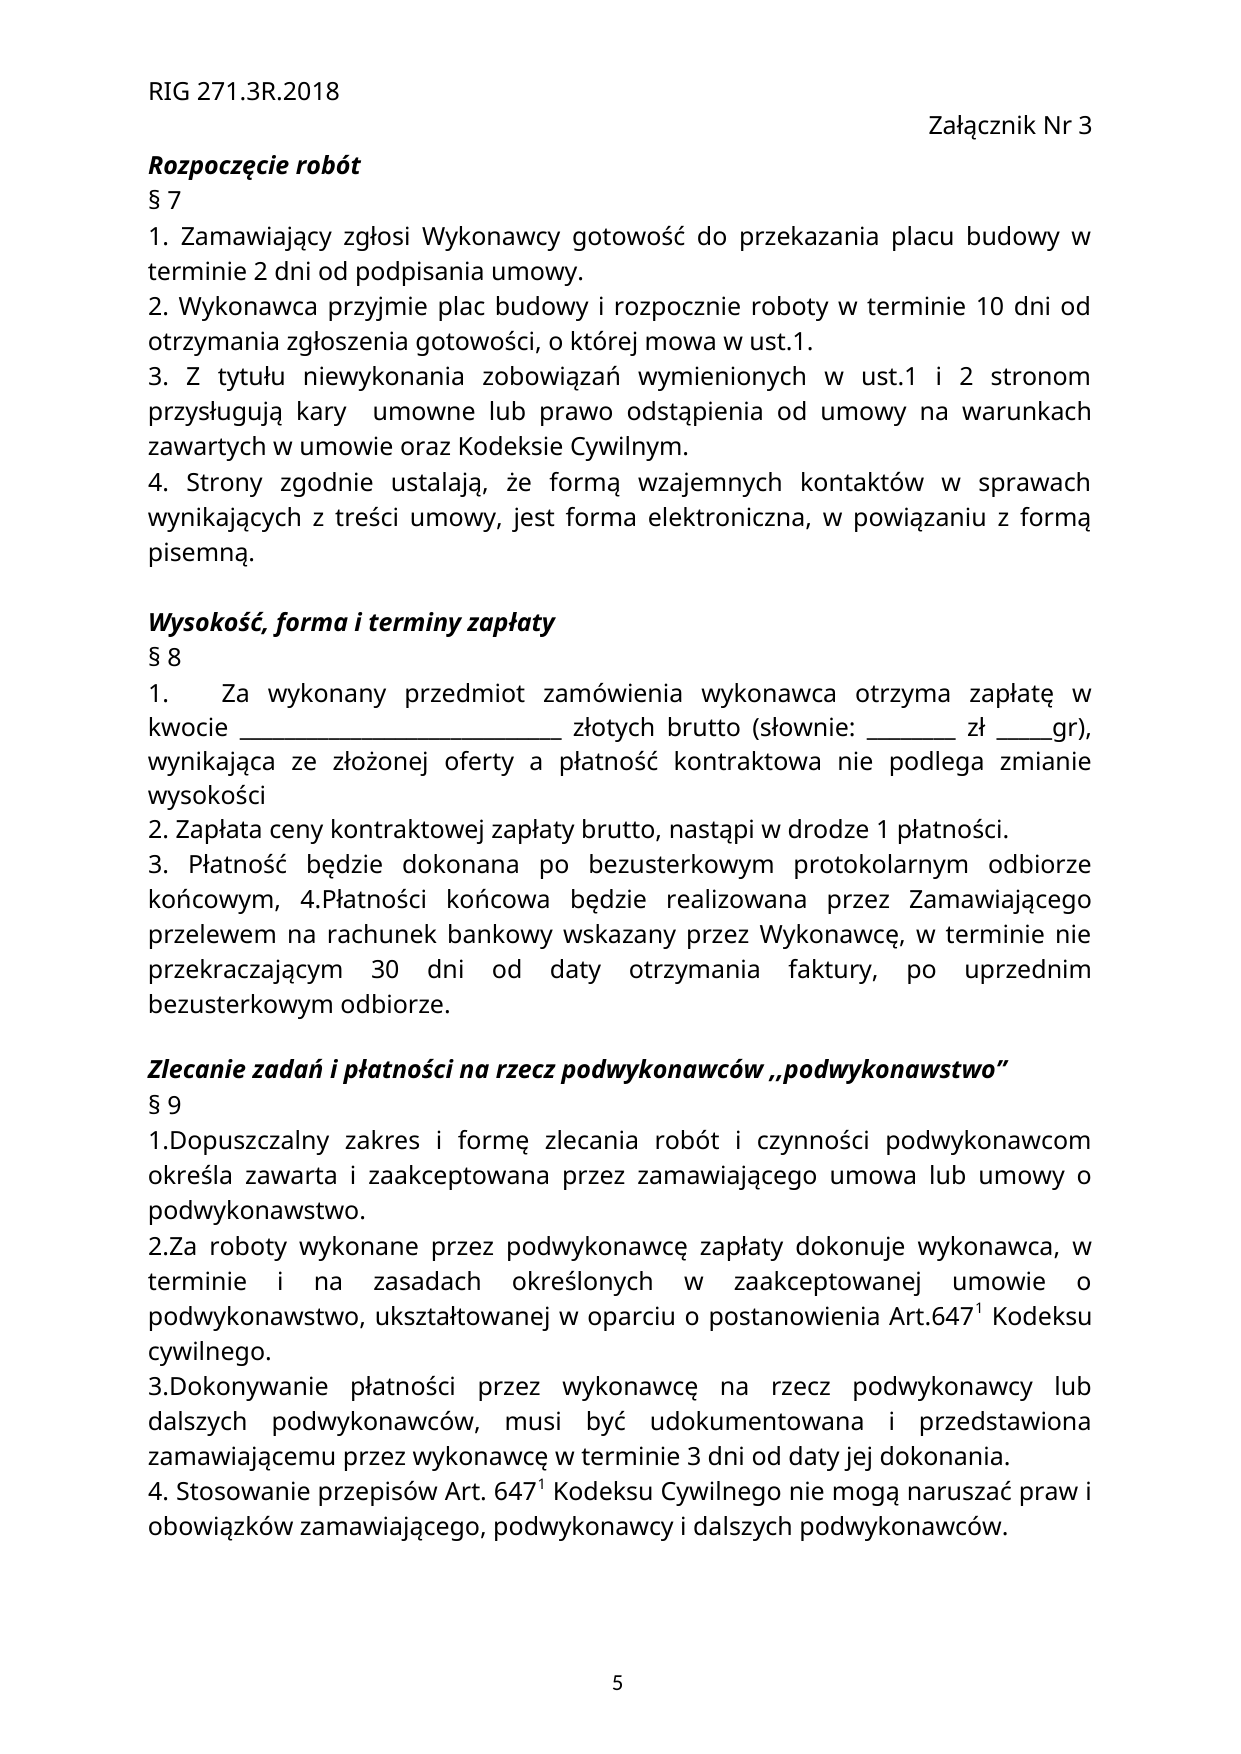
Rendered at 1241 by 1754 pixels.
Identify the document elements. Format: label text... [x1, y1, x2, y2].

text 3. Płatność będzie dokonana po bezusterkowym protokolarnym odbiorze końcowym, 4.Płatności końcowa będzie realizowana przez Zamawiającego przelewem na rachunek bankowy wskazany przez Wykonawcę, w terminie nie przekraczającym 30 dni od daty otrzymania faktury, po uprzednim bezusterkowym odbiorze. [148, 847, 1093, 1021]
text Rozpoczęcie robót [148, 148, 1093, 182]
text § 9 [148, 1087, 1093, 1122]
text 1. Zamawiający zgłosi Wykonawcy gotowość do przekazania placu budowy w terminie 2 dni od podpisania umowy. [148, 218, 1093, 287]
text 2.Za roboty wykonane przez podwykonawcę zapłaty dokonuje wykonawca, w terminie i na zasadach określonych w zaakceptowanej umowie o podwykonawstwo, ukształtowanej w oparciu o postanowienia Art.6471 Kodeksu cywilnego. [148, 1228, 1093, 1367]
text § 8 [148, 640, 1093, 674]
text 4. Stosowanie przepisów Art. 6471 Kodeksu Cywilnego nie mogą naruszać praw i obowiązków zamawiającego, podwykonawcy i dalszych podwykonawców. [148, 1474, 1093, 1543]
text Wysokość, forma i terminy zapłaty [148, 605, 1093, 639]
text 3.Dokonywanie płatności przez wykonawcę na rzecz podwykonawcy lub dalszych podwykonawców, musi być udokumentowana i przedstawiona zamawiającemu przez wykonawcę w terminie 3 dni od daty jej dokonania. [148, 1368, 1093, 1472]
text 2. Wykonawca przyjmie plac budowy i rozpocznie roboty w terminie 10 dni od otrzymania zgłoszenia gotowości, o której mowa w ust.1. [148, 288, 1093, 358]
text 3. Z tytułu niewykonania zobowiązań wymienionych w ust.1 i 2 stronom przysługują kary umowne lub prawo odstąpienia od umowy na warunkach zawartych w umowie oraz Kodeksie Cywilnym. [148, 359, 1093, 463]
list Za wykonany przedmiot zamówienia wykonawca otrzyma zapłatę w kwocie _____________________________ złotych brutto (słownie: ________ zł _____gr), wynikająca ze złożonej oferty a płatność kontraktowa nie podlega zmianie wysokości [148, 675, 1093, 812]
text § 7 [148, 183, 1093, 217]
text 2. Zapłata ceny kontraktowej zapłaty brutto, nastąpi w drodze 1 płatności. [148, 812, 1093, 846]
text 4. Strony zgodnie ustalają, że formą wzajemnych kontaktów w sprawach wynikających z treści umowy, jest forma elektroniczna, w powiązaniu z formą pisemną. [148, 464, 1093, 568]
text 1.Dopuszczalny zakres i formę zlecania robót i czynności podwykonawcom określa zawarta i zaakceptowana przez zamawiającego umowa lub umowy o podwykonawstwo. [148, 1123, 1093, 1227]
text Zlecanie zadań i płatności na rzecz podwykonawców ,,podwykonawstwo” [148, 1052, 1093, 1086]
